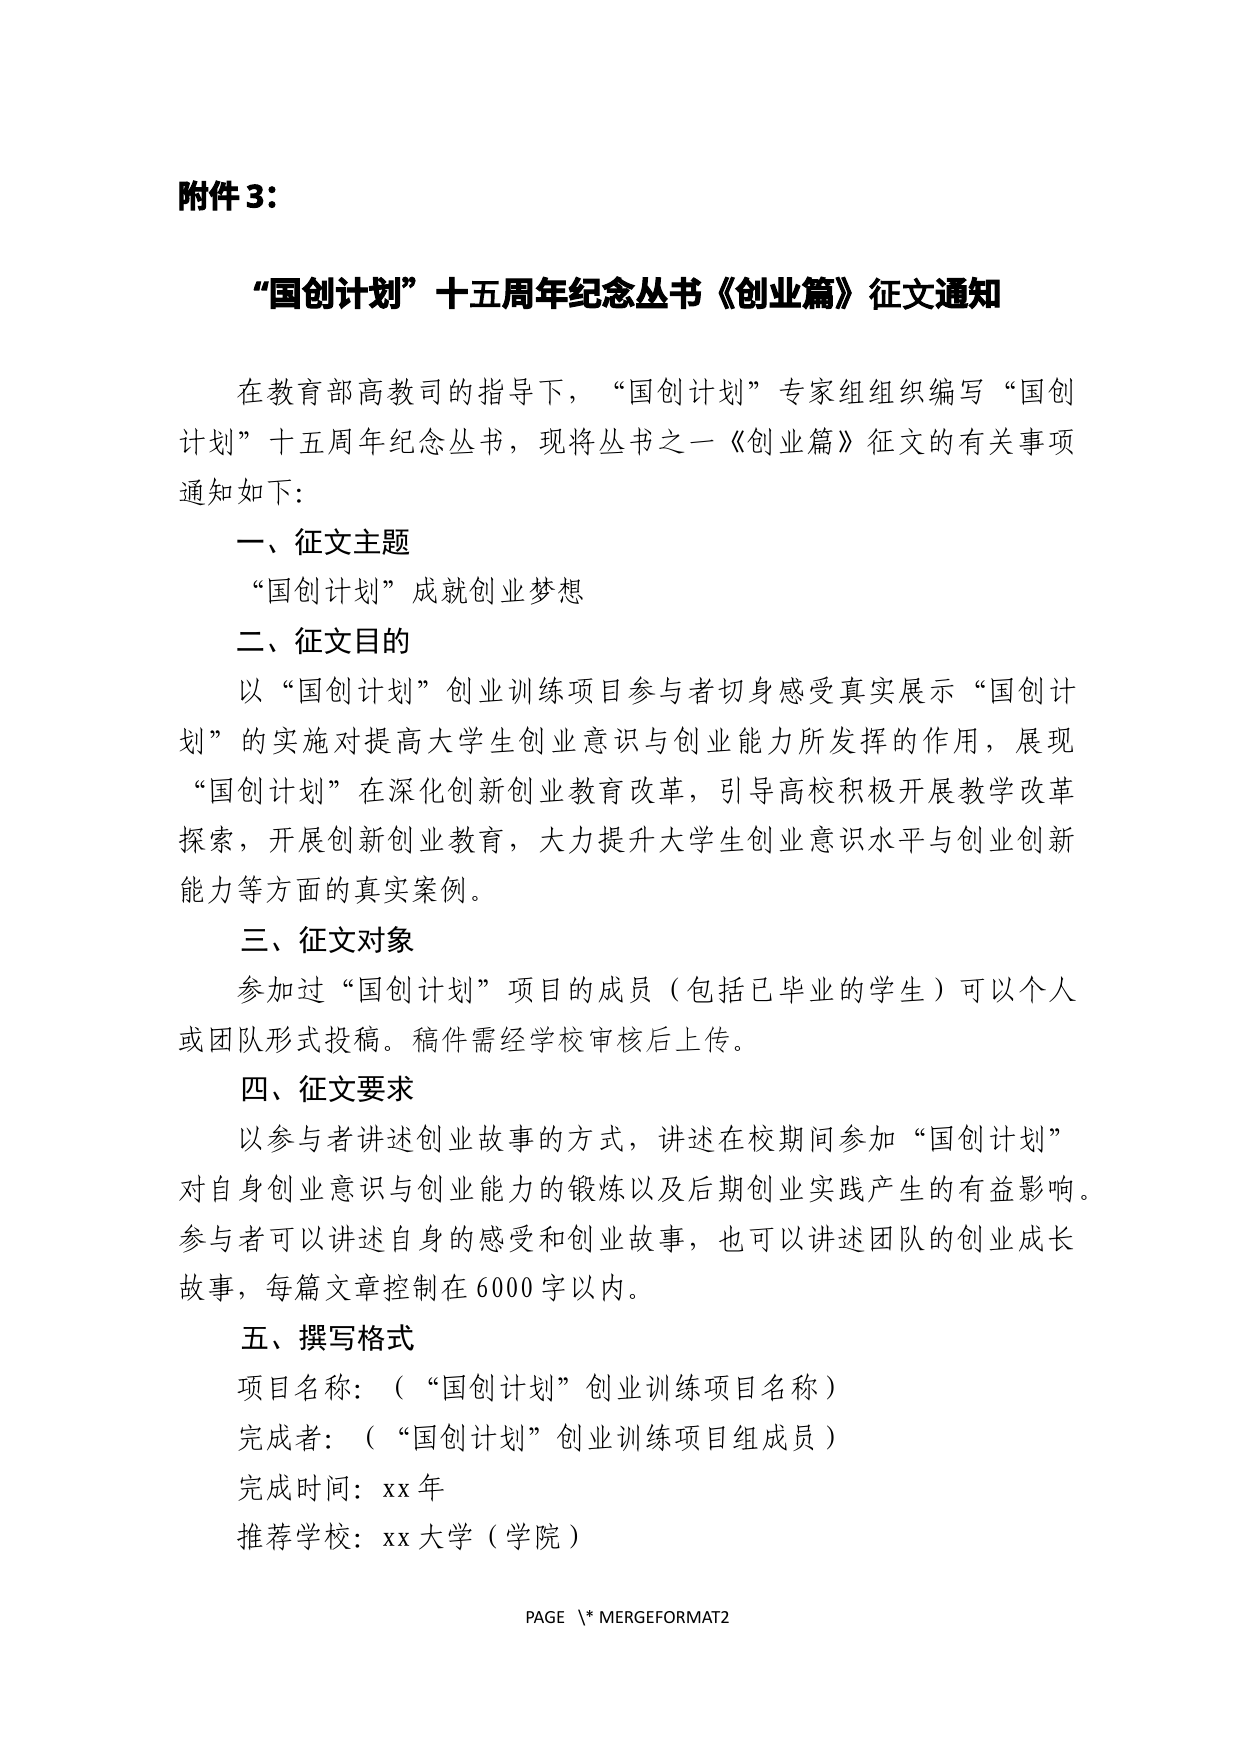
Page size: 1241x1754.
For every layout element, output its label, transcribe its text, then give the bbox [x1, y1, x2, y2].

text 以参与者讲述创业故事的方式，讲述在校期间参加“国创计划”对自身创业意识与创业能力的锻炼以及后期创业实践产生的有益影响。参与者可以讲述自身的感受和创业故事，也可以讲述团队的创业成长故事，每篇文章控制在6000字以内。 [177, 1120, 1078, 1303]
text 附件3： [177, 161, 1078, 226]
text 二、征文目的 [177, 622, 1078, 656]
text 完成时间：xx年 [177, 1469, 1078, 1502]
text 在教育部高教司的指导下，“国创计划”专家组组织编写“国创计划”十五周年纪念丛书，现将丛书之一《创业篇》征文的有关事项通知如下： [177, 373, 1078, 506]
text 四、征文要求 [177, 1071, 1078, 1104]
text 项目名称：（“国创计划”创业训练项目名称） [177, 1369, 1078, 1403]
text 完成者：（“国创计划”创业训练项目组成员） [177, 1419, 1078, 1452]
text “国创计划”十五周年纪念丛书《创业篇》征文通知 [177, 259, 1078, 324]
text 五、撰写格式 [177, 1319, 1078, 1353]
text 以“国创计划”创业训练项目参与者切身感受真实展示“国创计划”的实施对提高大学生创业意识与创业能力所发挥的作用，展现“国创计划”在深化创新创业教育改革，引导高校积极开展教学改革探索，开展创新创业教育，大力提升大学生创业意识水平与创业创新能力等方面的真实案例。 [177, 672, 1078, 905]
text 三、征文对象 [177, 921, 1078, 954]
text 推荐学校：xx大学（学院） [177, 1519, 1078, 1552]
text “国创计划”成就创业梦想 [177, 573, 1078, 606]
text 一、征文主题 [177, 523, 1078, 556]
text 参加过“国创计划”项目的成员（包括已毕业的学生）可以个人或团队形式投稿。稿件需经学校审核后上传。 [177, 971, 1078, 1054]
